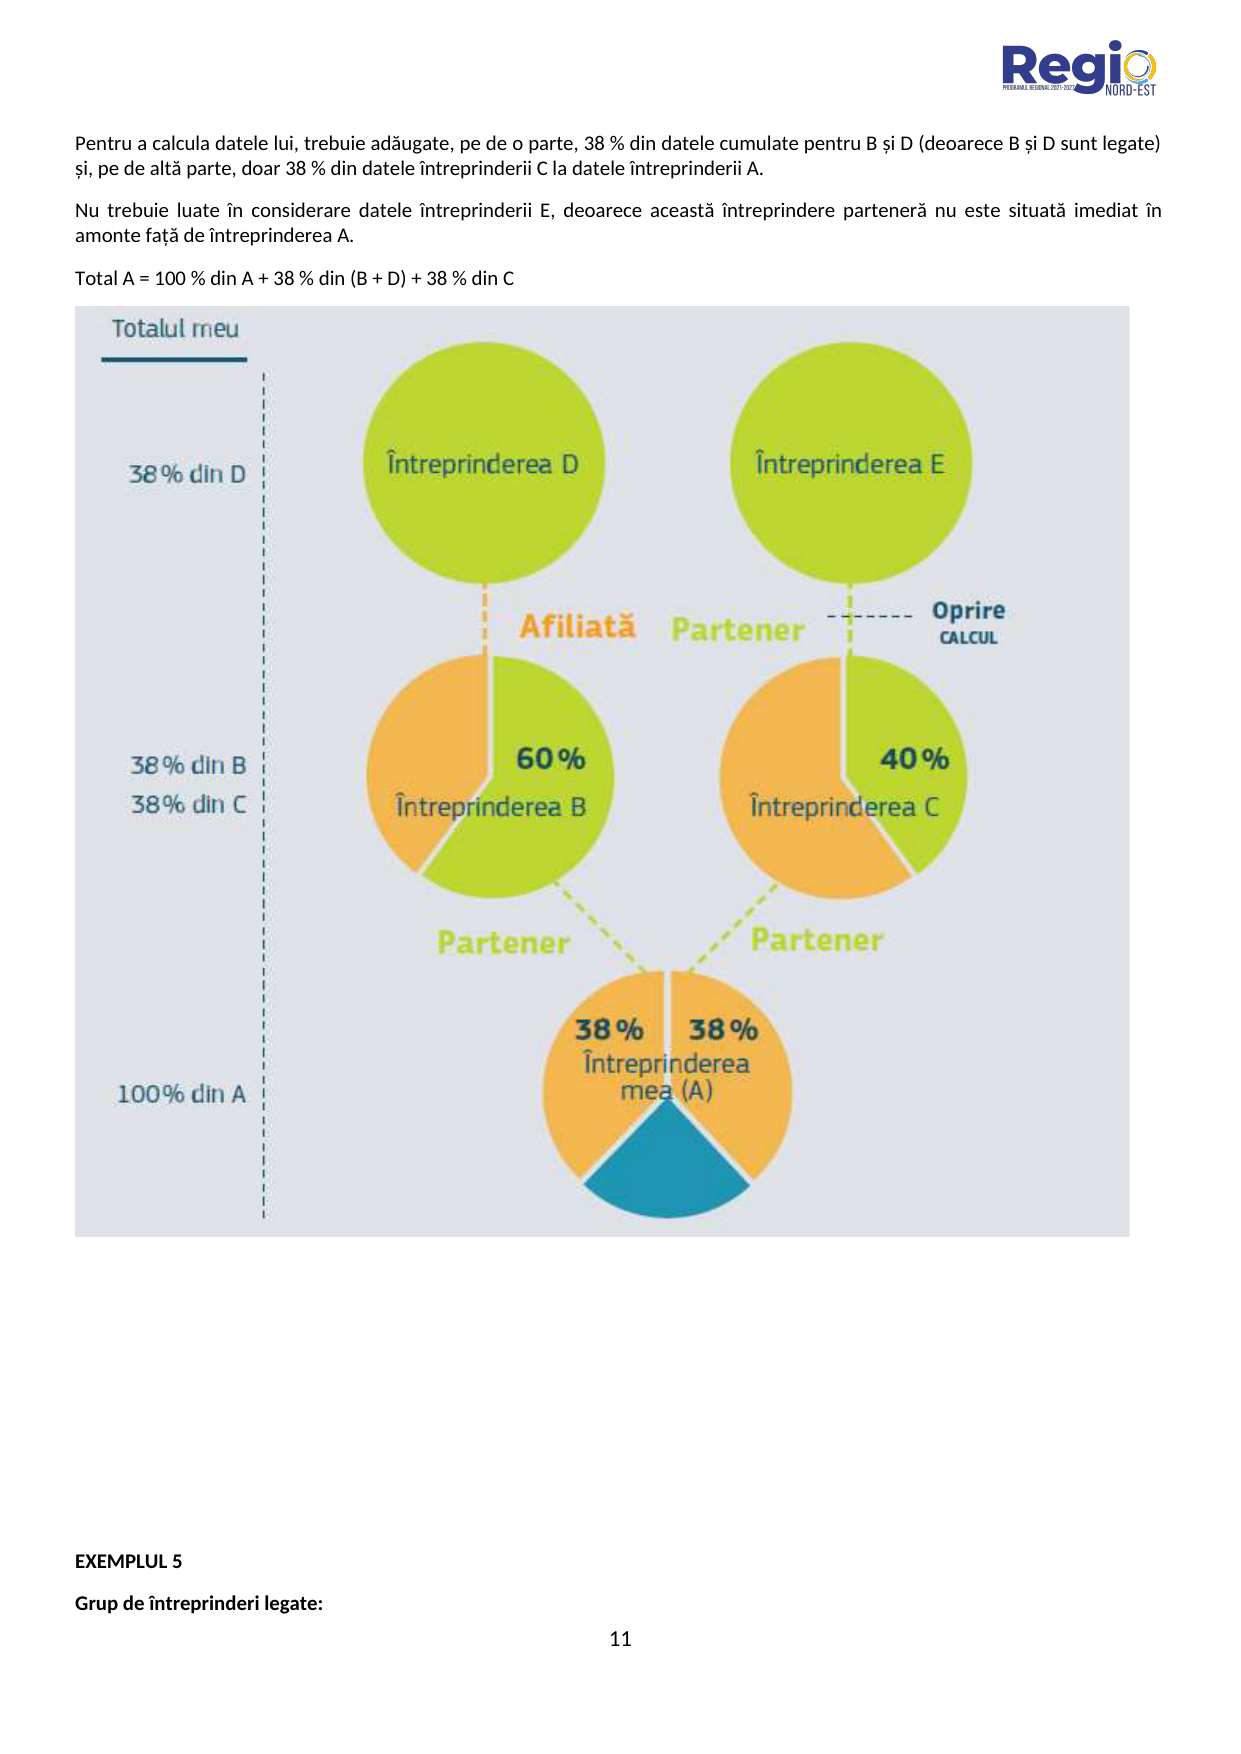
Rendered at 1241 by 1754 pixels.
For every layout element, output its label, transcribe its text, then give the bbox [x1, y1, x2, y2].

text Total A = 100 % din A + 38 % din (B + D) + 38 % din C [75, 265, 1165, 290]
text EXEMPLUL 5 [75, 1548, 1165, 1573]
text Nu trebuie luate în considerare datele întreprinderii E, deoarece această întreprindere parteneră nu este situată imediat în amonte față de întreprinderea A. [75, 197, 1165, 248]
picture [1000, 37, 1160, 99]
text Grup de întreprinderi legate: [75, 1590, 1165, 1615]
text Pentru a calcula datele lui, trebuie adăugate, pe de o parte, 38 % din datele cumulate pentru B și D (deoarece B și D sunt legate) și, pe de altă parte, doar 38 % din datele întreprinderii C la datele întreprinderii A. [75, 130, 1165, 181]
